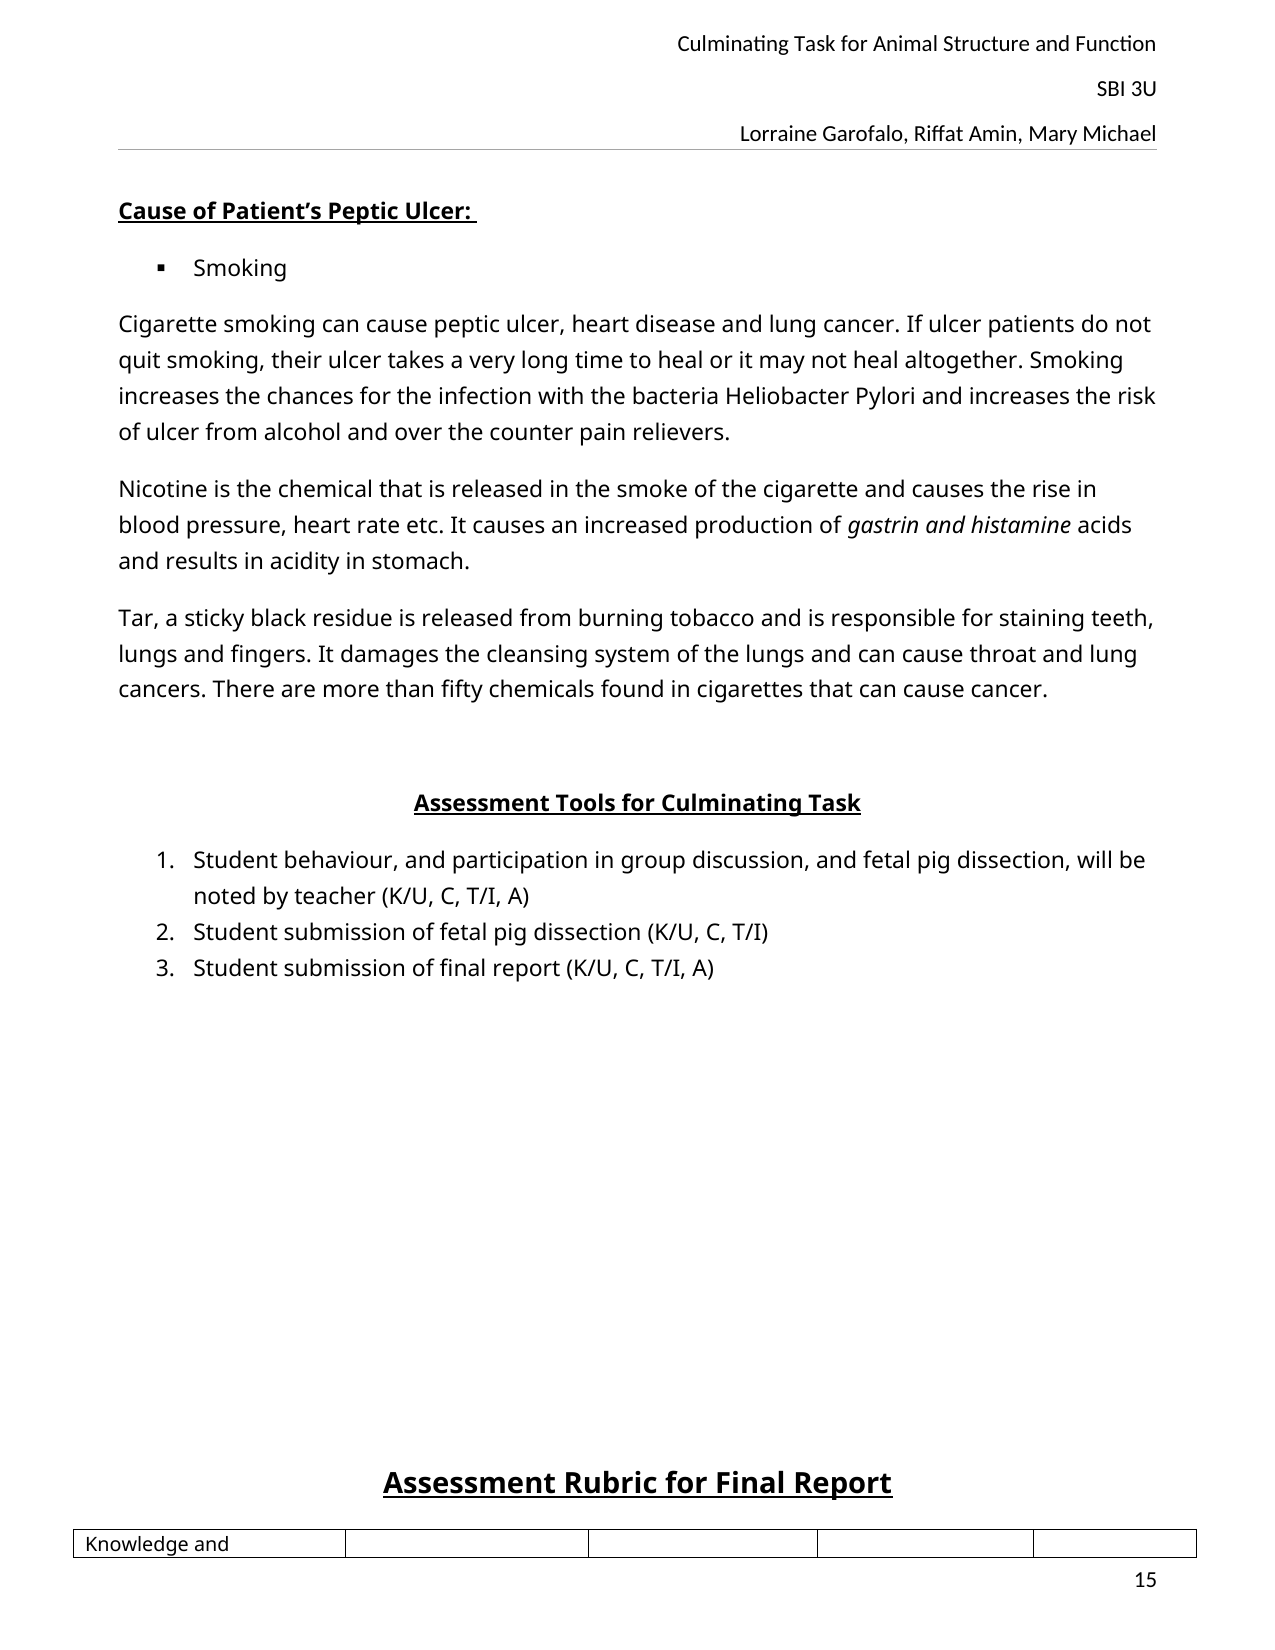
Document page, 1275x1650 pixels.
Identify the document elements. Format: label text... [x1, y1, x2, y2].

list Student behaviour, and participation in group discussion, and fetal pig dissection, will be noted by teacher (K/U, C, T/I, A) [156, 844, 1157, 911]
text Cigarette smoking can cause peptic ulcer, heart disease and lung cancer. If ulcer patients do not quit smoking, their ulcer takes a very long time to heal or it may not heal altogether. Smoking increases the chances for the infection with the bacteria Heliobacter Pylori and increases the risk of ulcer from alcohol and over the counter pain relievers. [118, 308, 1157, 447]
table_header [74, 1530, 345, 1557]
table_header [346, 1530, 588, 1557]
table_header [818, 1530, 1033, 1557]
text Assessment Tools for Culminating Task [118, 787, 1157, 818]
list Smoking [156, 252, 1157, 283]
text Nicotine is the chemical that is released in the smoke of the cigarette and causes the rise in blood pressure, heart rate etc. It causes an increased production of gastrin and histamine acids and results in acidity in stomach. [118, 473, 1157, 576]
text Assessment Rubric for Final Report [118, 1462, 1157, 1502]
table_header [1034, 1530, 1196, 1557]
text Cause of Patient’s Peptic Ulcer: [118, 195, 1157, 226]
table_header [589, 1530, 817, 1557]
text Tar, a sticky black residue is released from burning tobacco and is responsible for staining teeth, lungs and fingers. It damages the cleansing system of the lungs and can cause throat and lung cancers. There are more than fifty chemicals found in cigarettes that can cause cancer. [118, 602, 1157, 705]
list Student submission of final report (K/U, C, T/I, A) [156, 952, 1157, 983]
list Student submission of fetal pig dissection (K/U, C, T/I) [156, 916, 1157, 947]
